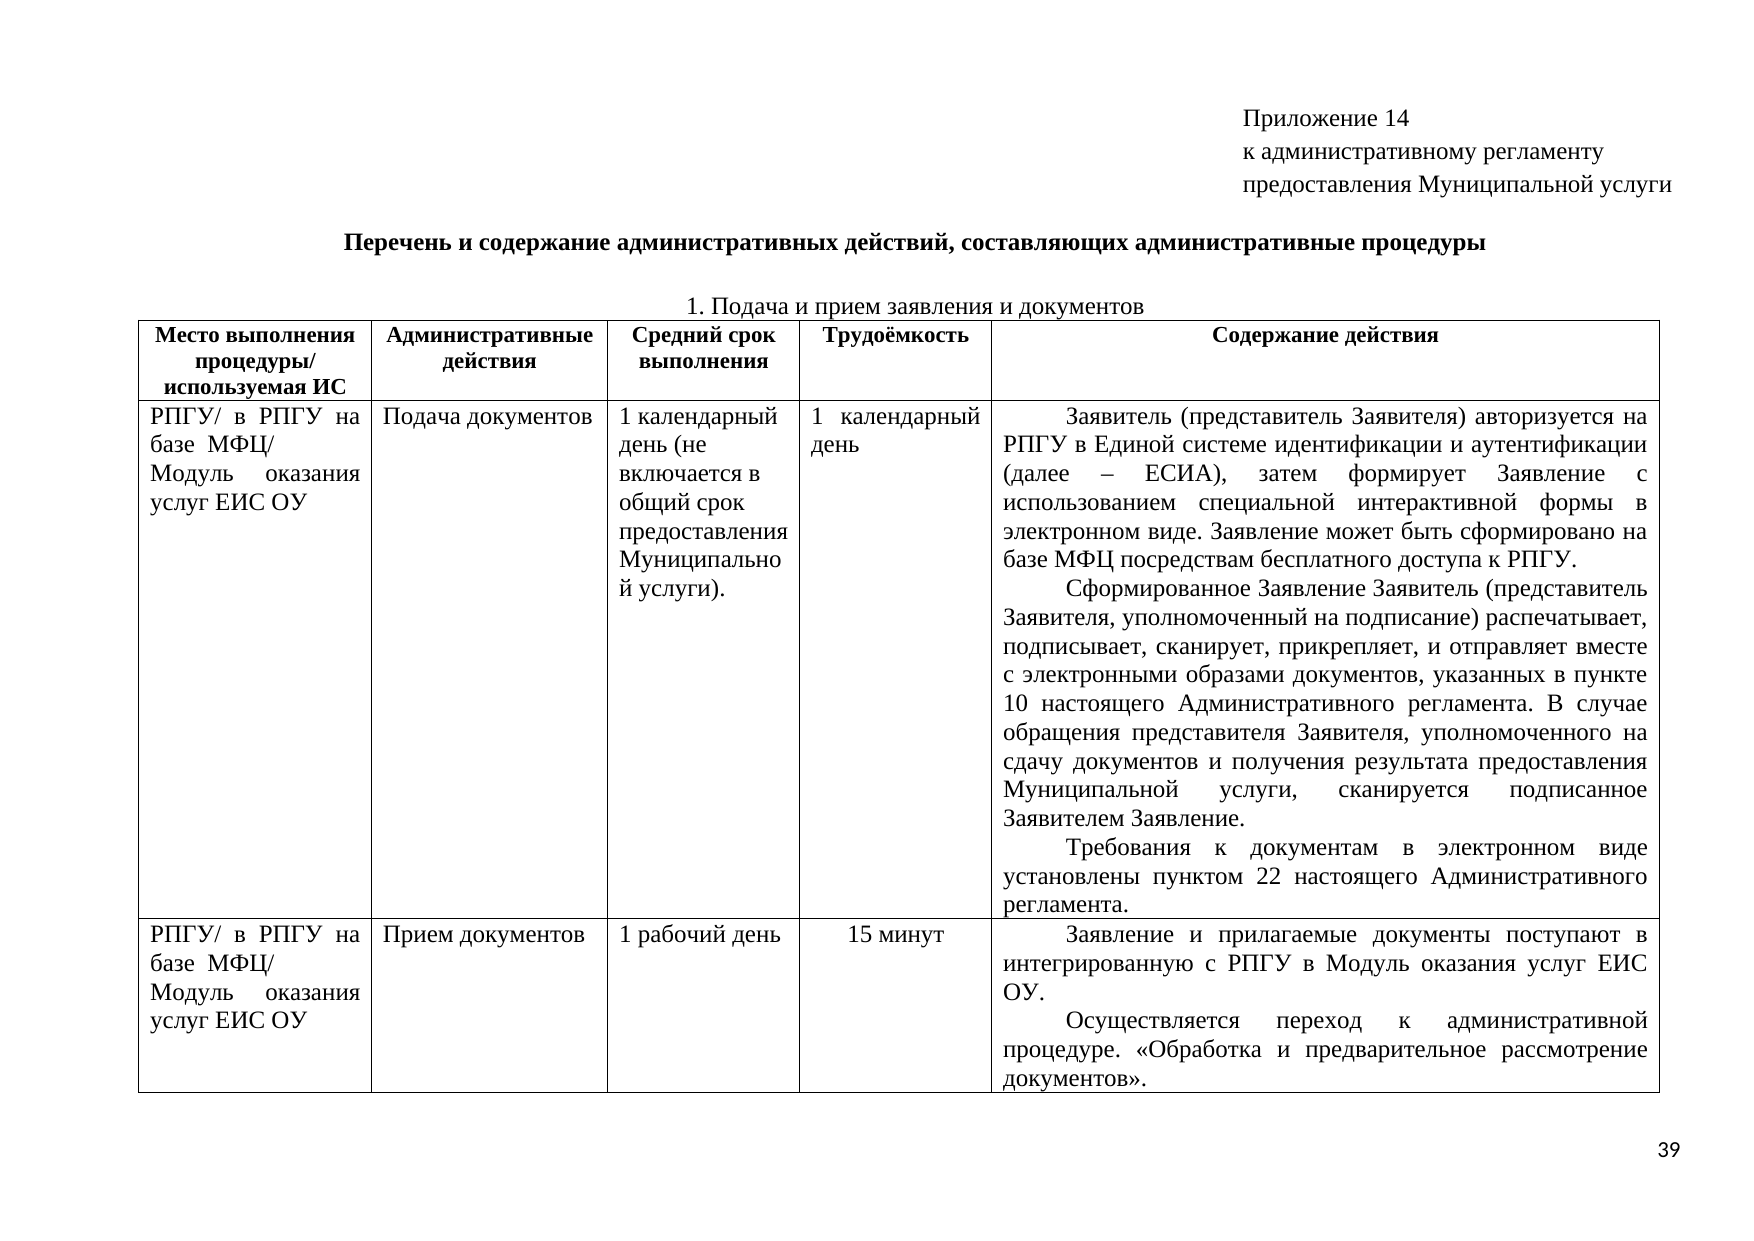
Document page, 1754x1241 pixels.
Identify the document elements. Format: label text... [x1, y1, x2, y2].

table_cell Заявление и прилагаемые документы поступают в интегрированную с РПГУ в Модуль оказания услуг ЕИС ОУ. Осуществляется переход к административной процедуре. «Обработка и предварительное рассмотрение документов». [992, 919, 1659, 1092]
table_cell Подача документов [372, 401, 607, 918]
table_cell Заявитель (представитель Заявителя) авторизуется на РПГУ в Единой системе идентификации и аутентификации (далее – ЕСИА), затем формирует Заявление с использованием специальной интерактивной формы в электронном виде. Заявление может быть сформировано на базе МФЦ посредствам бесплатного доступа к РПГУ. Сформированное Заявление Заявитель (представитель Заявителя, уполномоченный на подписание) распечатывает, подписывает, сканирует, прикрепляет, и отправляет вместе с электронными образами документов, указанных в пункте 10 настоящего Административного регламента. В случае обращения представителя Заявителя, уполномоченного на сдачу документов и получения результата предоставления Муниципальной услуги, сканируется подписанное Заявителем Заявление. Требования к документам в электронном виде установлены пунктом 22 настоящего Административного регламента. [992, 401, 1659, 918]
table_header Место выполнения процедуры/ используемая ИС [139, 321, 371, 400]
table_cell Прием документов [372, 919, 607, 1092]
table_cell РПГУ/ в РПГУ на базе МФЦ/ Модуль оказания услуг ЕИС ОУ [139, 401, 371, 918]
text к административному регламенту предоставления Муниципальной услуги [1243, 136, 1680, 198]
subtitle Перечень и содержание административных действий, составляющих административные процедуры [150, 227, 1680, 256]
table_cell 15 минут [800, 919, 991, 1092]
table_header Административные действия [372, 321, 607, 400]
text Приложение 14 [1243, 103, 1680, 132]
table_cell 1 рабочий день [608, 919, 799, 1092]
text 1. Подача и прием заявления и документов [150, 291, 1680, 319]
table_header Трудоёмкость [800, 321, 991, 400]
table_header Содержание действия [992, 321, 1659, 400]
table_cell 1 календарный день (не включается в общий срок предоставления Муниципальной услуги). [608, 401, 799, 918]
table_header Средний срок выполнения [608, 321, 799, 400]
table_cell 1 календарный день [800, 401, 991, 918]
table_cell РПГУ/ в РПГУ на базе МФЦ/ Модуль оказания услуг ЕИС ОУ [139, 919, 371, 1092]
